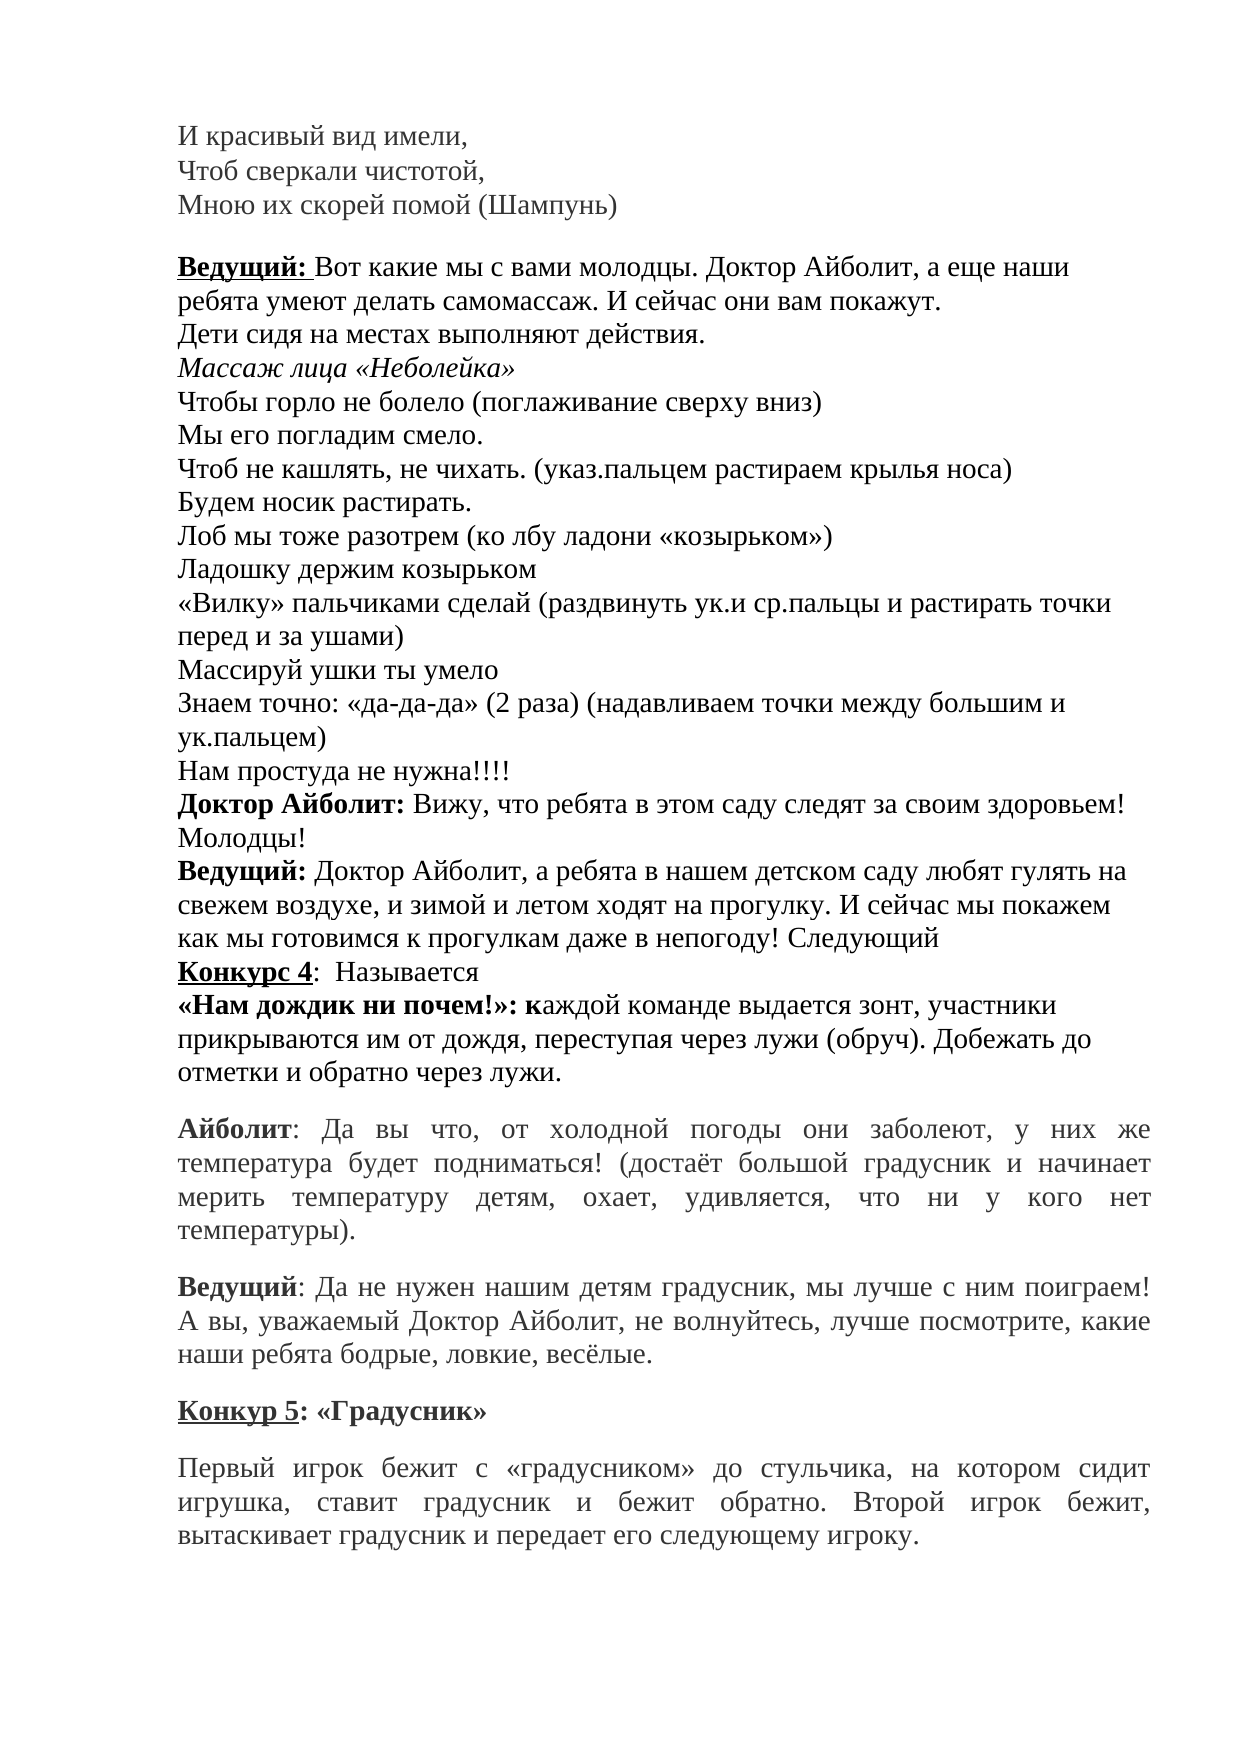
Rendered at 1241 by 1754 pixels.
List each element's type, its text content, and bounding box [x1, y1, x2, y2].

text «Нам дождик ни почем!»: каждой команде выдается зонт, участники прикрываются им от дождя, переступая через лужи (обруч). Добежать до отметки и обратно через лужи. [177, 987, 1152, 1088]
text Айболит: Да вы что, от холодной погоды они заболеют, у них же температура будет подниматься! (достаёт большой градусник и начинает мерить температуру детям, охает, удивляется, что ни у кого нет температуры). [177, 1112, 1152, 1246]
text Будем носик растирать. [177, 484, 1152, 518]
text Мы его погладим смело. [177, 417, 1152, 451]
text Мною их скорей помой (Шампунь) [177, 187, 1152, 221]
text Чтоб не кашлять, не чихать. (указ.пальцем растираем крылья носа) [177, 451, 1152, 484]
text Чтобы горло не болело (поглаживание сверху вниз) [177, 384, 1152, 417]
text Массируй ушки ты умело [177, 652, 1152, 686]
text Дети сидя на местах выполняют действия. [177, 317, 1152, 350]
text Ладошку держим козырьком [177, 551, 1152, 585]
text Массаж лица «Неболейка» [177, 350, 1152, 384]
text Ведущий: Вот какие мы с вами молодцы. Доктор Айболит, а еще наши ребята умеют делать самомассаж. И сейчас они вам покажут. [177, 249, 1152, 317]
text Ведущий: Доктор Айболит, а ребята в нашем детском саду любят гулять на свежем воздухе, и зимой и летом ходят на прогулку. И сейчас мы покажем как мы готовимся к прогулкам даже в непогоду! Следующий [939, 853, 1152, 954]
text «Вилку» пальчиками сделай (раздвинуть ук.и ср.пальцы и растирать точки перед и за ушами) [177, 585, 1152, 652]
text Чтоб сверкали чистотой, [177, 153, 1152, 186]
text Знаем точно: «да-да-да» (2 раза) (надавливаем точки между большим и ук.пальцем) [177, 686, 1152, 753]
text Конкур 5: «Градусник» [177, 1393, 1152, 1427]
text И красивый вид имели, [177, 118, 1152, 152]
text Ведущий: Да не нужен нашим детям градусник, мы лучше с ним поиграем! А вы, уважаемый Доктор Айболит, не волнуйтесь, лучше посмотрите, какие наши ребята бодрые, ловкие, весёлые. [177, 1269, 1152, 1370]
text Нам простуда не нужна!!!! [177, 753, 1152, 786]
text Первый игрок бежит с «градусником» до стульчика, на котором сидит игрушка, ставит градусник и бежит обратно. Второй игрок бежит, вытаскивает градусник и передает его следующему игроку. [177, 1450, 1152, 1551]
text Лоб мы тоже разотрем (ко лбу ладони «козырьком») [177, 518, 1152, 551]
text Конкурс 4: Называется [177, 954, 1152, 987]
text Доктор Айболит: Вижу, что ребята в этом саду следят за своим здоровьем! Молодцы! [177, 786, 1152, 853]
